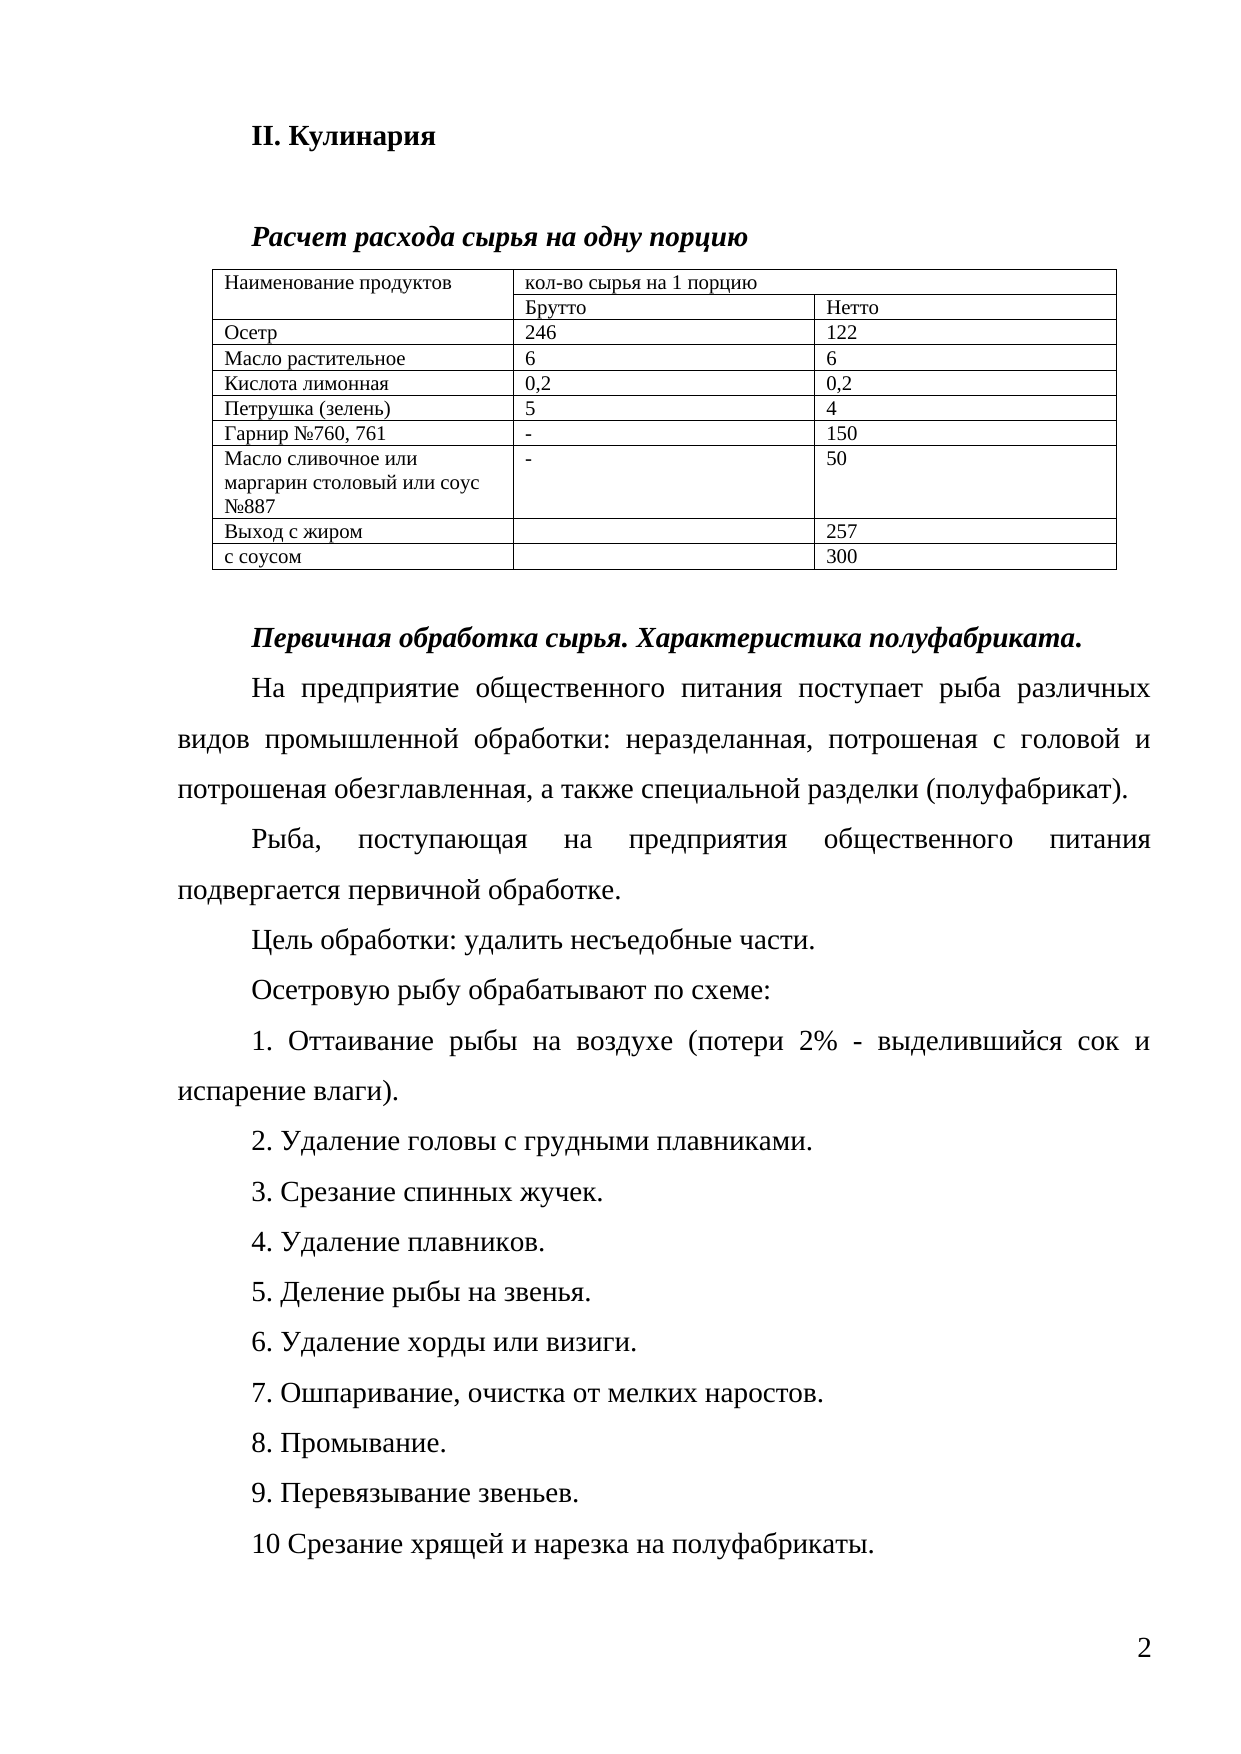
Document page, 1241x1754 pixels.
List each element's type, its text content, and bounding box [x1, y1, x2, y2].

table_cell Масло растительное [213, 345, 513, 369]
table_cell [514, 544, 814, 569]
table_cell - [514, 421, 814, 445]
table_cell 6 [514, 345, 814, 369]
table_cell Выход с жиром [213, 519, 513, 543]
table_cell 300 [815, 544, 1116, 569]
text 4. Удаление плавников. [177, 1224, 1152, 1257]
table_header кол-во сырья на 1 порцию [514, 270, 1116, 294]
table_cell Осетр [213, 320, 513, 344]
table_cell 150 [815, 421, 1116, 445]
subtitle Расчет расхода сырья на одну порцию [177, 219, 1152, 252]
table_cell - [514, 446, 814, 518]
text На предприятие общественного питания поступает рыба различных видов промышленной обработки: неразделанная, потрошеная с головой и потрошеная обезглавленная, а также специальной разделки (полуфабрикат). [177, 671, 1152, 805]
text 1. Оттаивание рыбы на воздухе (потери 2% - выделившийся сок и испарение влаги). [177, 1023, 1152, 1107]
table_cell 0,2 [514, 371, 814, 394]
text 7. Ошпаривание, очистка от мелких наростов. [177, 1375, 1152, 1408]
table_cell Масло сливочное или маргарин столовый или соус №887 [213, 446, 513, 518]
text 6. Удаление хорды или визиги. [177, 1324, 1152, 1358]
table_cell с соусом [213, 544, 513, 569]
table_cell Гарнир №760, 761 [213, 421, 513, 445]
text 5. Деление рыбы на звенья. [177, 1274, 1152, 1308]
table_cell Петрушка (зелень) [213, 396, 513, 420]
subtitle Первичная обработка сырья. Характеристика полуфабриката. [177, 620, 1152, 654]
table_cell [514, 519, 814, 543]
table_cell 246 [514, 320, 814, 344]
text 3. Срезание спинных жучек. [177, 1174, 1152, 1207]
text 9. Перевязывание звеньев. [177, 1476, 1152, 1509]
subtitle II. Кулинария [177, 118, 1152, 152]
table_cell 0,2 [815, 371, 1116, 394]
table_cell 122 [815, 320, 1116, 344]
table_cell Брутто [514, 295, 814, 319]
text 10 Срезание хрящей и нарезка на полуфабрикаты. [177, 1526, 1152, 1559]
table_cell 4 [815, 396, 1116, 420]
table_cell Кислота лимонная [213, 371, 513, 394]
table_cell Нетто [815, 295, 1116, 319]
text Цель обработки: удалить несъедобные части. [177, 922, 1152, 956]
text Осетровую рыбу обрабатывают по схеме: [177, 972, 1152, 1006]
text 2. Удаление головы с грудными плавниками. [177, 1123, 1152, 1157]
table_cell 257 [815, 519, 1116, 543]
table_cell 6 [815, 345, 1116, 369]
text Рыба, поступающая на предприятия общественного питания подвергается первичной обработке. [177, 821, 1152, 905]
table_cell 50 [815, 446, 1116, 518]
table_cell 5 [514, 396, 814, 420]
text 8. Промывание. [177, 1425, 1152, 1459]
table_header Наименование продуктов [213, 270, 513, 319]
